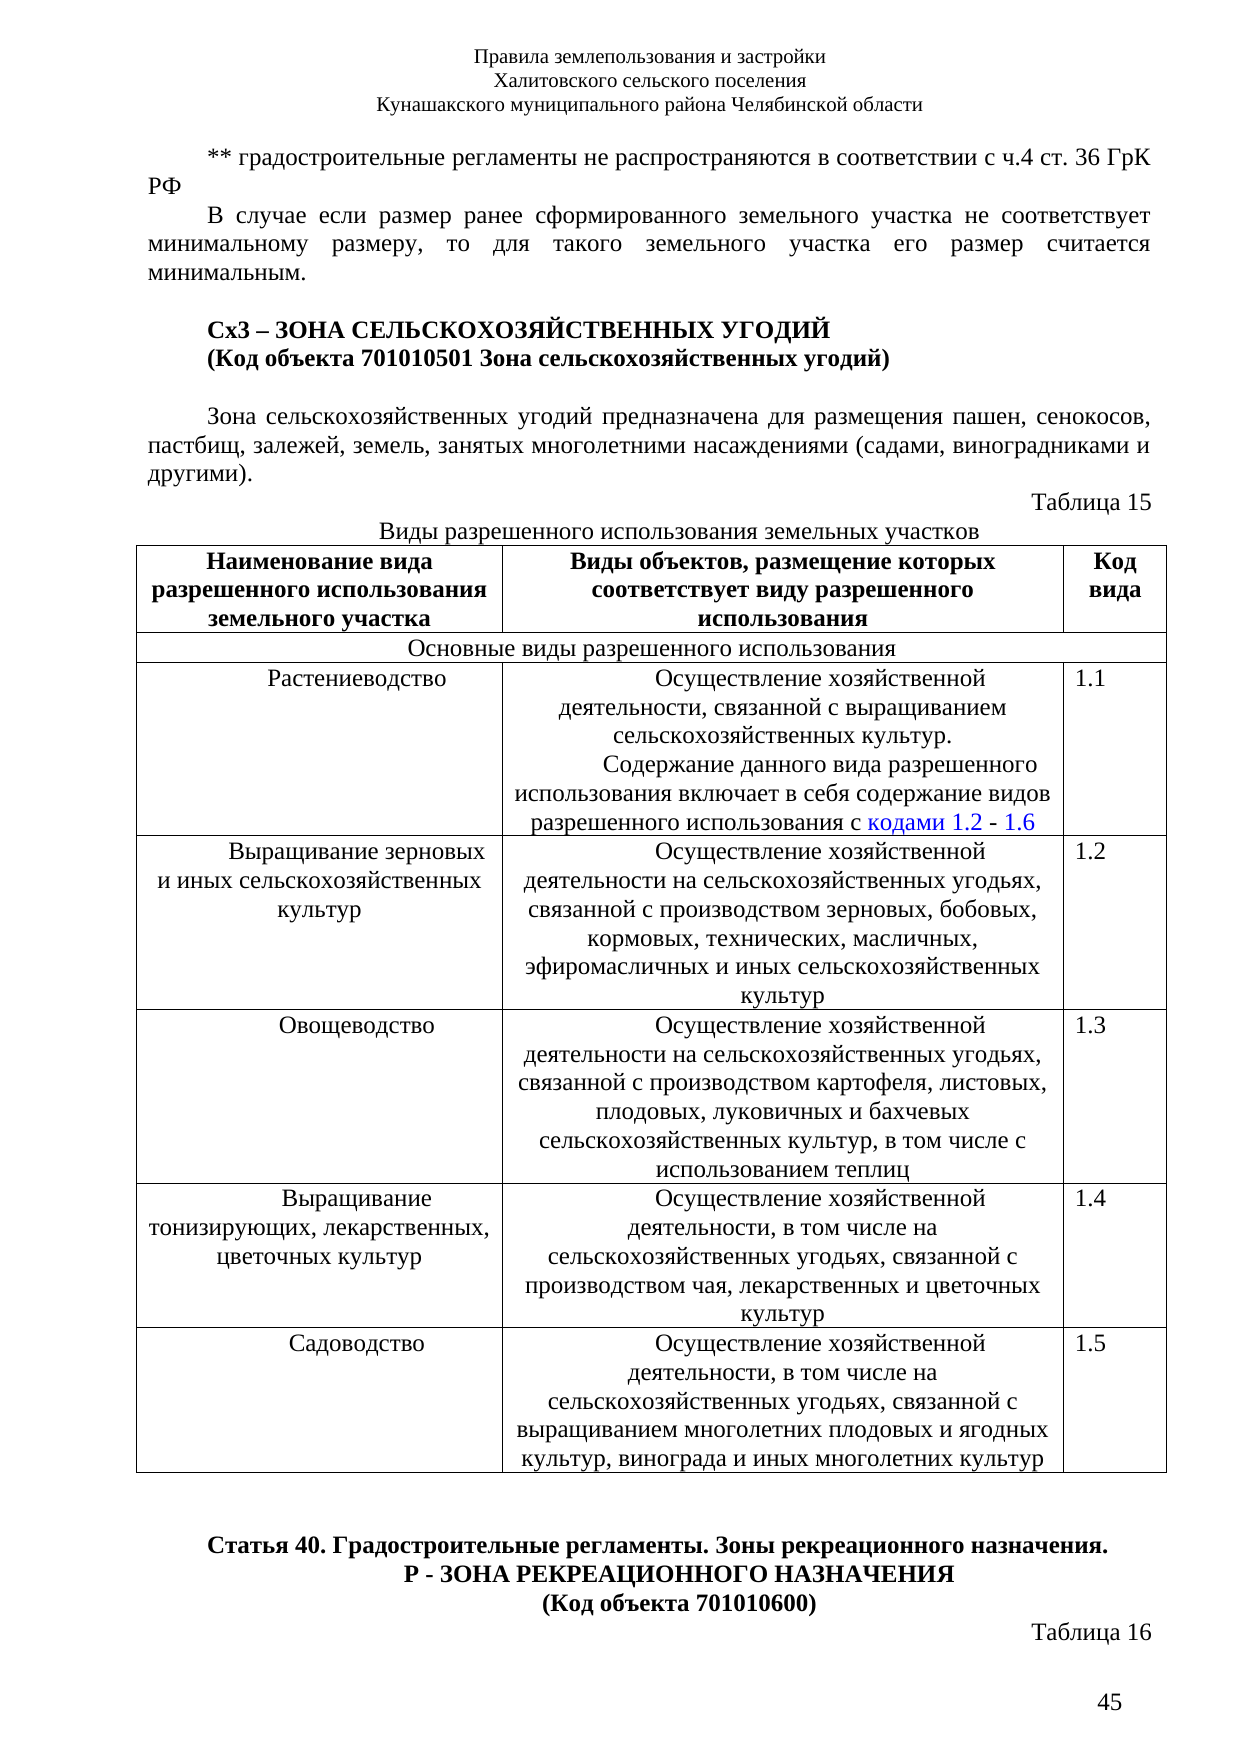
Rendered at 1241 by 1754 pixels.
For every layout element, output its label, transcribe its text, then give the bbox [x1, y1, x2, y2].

text Таблица 15 [148, 487, 1152, 516]
text Р - ЗОНА РЕКРЕАЦИОННОГО НАЗНАЧЕНИЯ [148, 1559, 1152, 1588]
table_header Виды объектов, размещение которых соответствует виду разрешенного использования [503, 546, 1063, 632]
table_cell Выращивание тонизирующих, лекарственных, цветочных культур [137, 1184, 502, 1327]
table_cell Осуществление хозяйственной деятельности на сельскохозяйственных угодьях, связанной с производством зерновых, бобовых, кормовых, технических, масличных, эфиромасличных и иных сельскохозяйственных культур [503, 836, 1063, 1009]
table_cell Основные виды разрешенного использования [137, 633, 1166, 662]
table_cell 1.4 [1064, 1184, 1166, 1327]
text Зона сельскохозяйственных угодий предназначена для размещения пашен, сенокосов, пастбищ, залежей, земель, занятых многолетними насаждениями (садами, виноградниками и другими). [148, 401, 1152, 487]
text (Код объекта 701010600) [148, 1588, 1152, 1617]
text Статья 40. Градостроительные регламенты. Зоны рекреационного назначения. [148, 1531, 1152, 1559]
text ** градостроительные регламенты не распространяются в соответствии с ч.4 ст. 36 ГрК РФ [148, 142, 1152, 200]
table_cell 1.1 [1064, 663, 1166, 835]
table_cell Осуществление хозяйственной деятельности, в том числе на сельскохозяйственных угодьях, связанной с выращиванием многолетних плодовых и ягодных культур, винограда и иных многолетних культур [503, 1328, 1063, 1472]
text Сх3 – ЗОНА СЕЛЬСКОХОЗЯЙСТВЕННЫХ УГОДИЙ [148, 315, 1152, 343]
text В случае если размер ранее сформированного земельного участка не соответствует минимальному размеру, то для такого земельного участка его размер считается минимальным. [148, 200, 1152, 286]
table_cell Выращивание зерновых и иных сельскохозяйственных культур [137, 836, 502, 1009]
table_cell Осуществление хозяйственной деятельности, связанной с выращиванием сельскохозяйственных культур. Содержание данного вида разрешенного использования включает в себя содержание видов разрешенного использования с кодами 1.2 - 1.6 [503, 663, 1063, 835]
table_header Код вида [1064, 546, 1166, 632]
table_cell Овощеводство [137, 1010, 502, 1182]
table_cell 1.2 [1064, 836, 1166, 1009]
text Виды разрешенного использования земельных участков [148, 516, 1152, 545]
table_cell Осуществление хозяйственной деятельности, в том числе на сельскохозяйственных угодьях, связанной с производством чая, лекарственных и цветочных культур [503, 1184, 1063, 1327]
table_cell Растениеводство [137, 663, 502, 835]
table_cell Осуществление хозяйственной деятельности на сельскохозяйственных угодьях, связанной с производством картофеля, листовых, плодовых, луковичных и бахчевых сельскохозяйственных культур, в том числе с использованием теплиц [503, 1010, 1063, 1182]
table_header Наименование вида разрешенного использования земельного участка [137, 546, 502, 632]
table_cell 1.5 [1064, 1328, 1166, 1472]
text (Код объекта 701010501 Зона сельскохозяйственных угодий) [148, 343, 1152, 372]
table_cell 1.3 [1064, 1010, 1166, 1182]
table_cell Садоводство [137, 1328, 502, 1472]
text Таблица 16 [148, 1617, 1152, 1646]
